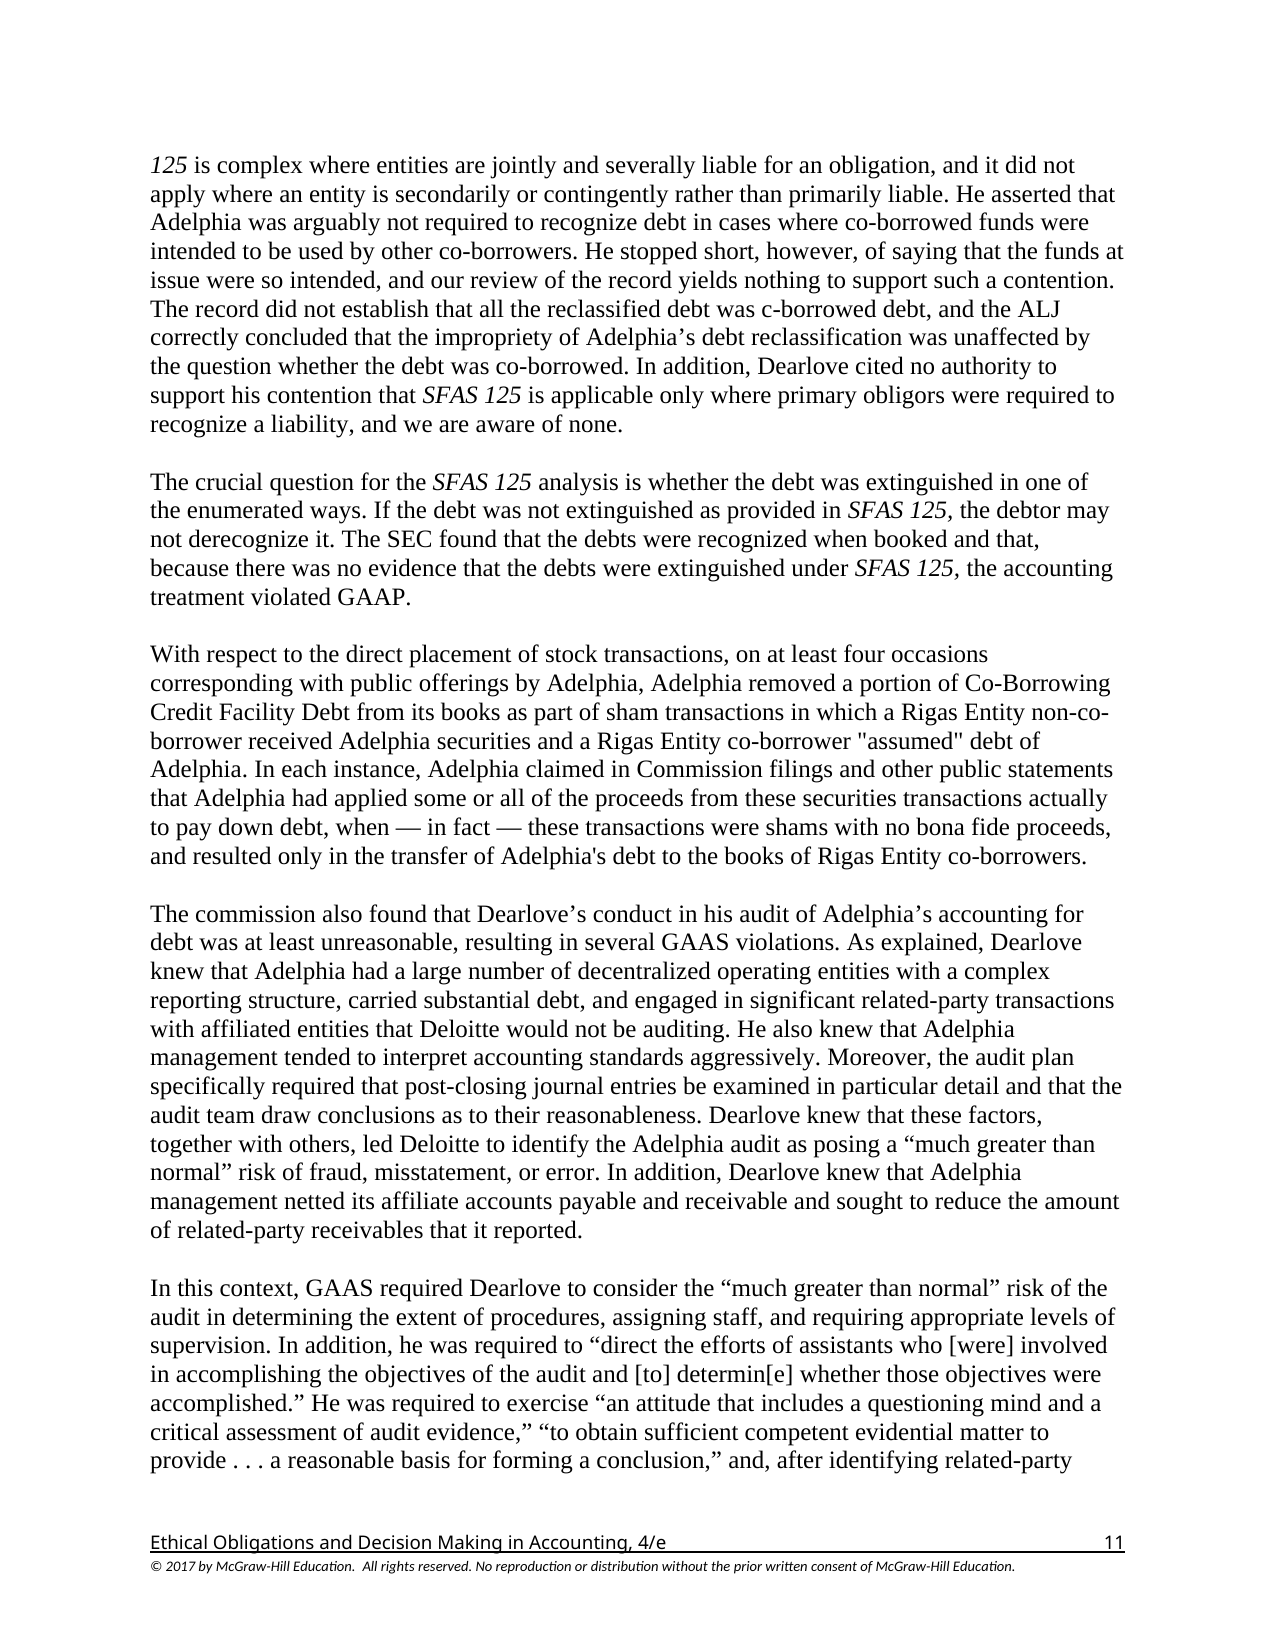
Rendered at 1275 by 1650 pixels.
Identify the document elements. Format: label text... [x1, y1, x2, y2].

text The crucial question for the SFAS 125 analysis is whether the debt was extinguished in one of the enumerated ways. If the debt was not extinguished as provided in SFAS 125, the debtor may not derecognize it. The SEC found that the debts were recognized when booked and that, because there was no evidence that the debts were extinguished under SFAS 125, the accounting treatment violated GAAP. [150, 467, 1125, 610]
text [150, 1273, 1125, 1474]
text The commission also found that Dearlove’s conduct in his audit of Adelphia’s accounting for debt was at least unreasonable, resulting in several GAAS violations. As explained, Dearlove knew that Adelphia had a large number of decentralized operating entities with a complex reporting structure, carried substantial debt, and engaged in significant related-party transactions with affiliated entities that Deloitte would not be auditing. He also knew that Adelphia management tended to interpret accounting standards aggressively. Moreover, the audit plan specifically required that post-closing journal entries be examined in particular detail and that the audit team draw conclusions as to their reasonableness. Dearlove knew that these factors, together with others, led Deloitte to identify the Adelphia audit as posing a “much greater than normal” risk of fraud, misstatement, or error. In addition, Dearlove knew that Adelphia management netted its affiliate accounts payable and receivable and sought to reduce the amount of related-party receivables that it reported. [150, 899, 1125, 1244]
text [150, 150, 1125, 437]
text With respect to the direct placement of stock transactions, on at least four occasions corresponding with public offerings by Adelphia, Adelphia removed a portion of Co-Borrowing Credit Facility Debt from its books as part of sham transactions in which a Rigas Entity non-co-borrower received Adelphia securities and a Rigas Entity co-borrower "assumed" debt of Adelphia. In each instance, Adelphia claimed in Commission filings and other public statements that Adelphia had applied some or all of the proceeds from these securities transactions actually to pay down debt, when — in fact — these transactions were shams with no bona fide proceeds, and resulted only in the transfer of Adelphia's debt to the books of Rigas Entity co-borrowers. [150, 639, 1125, 869]
